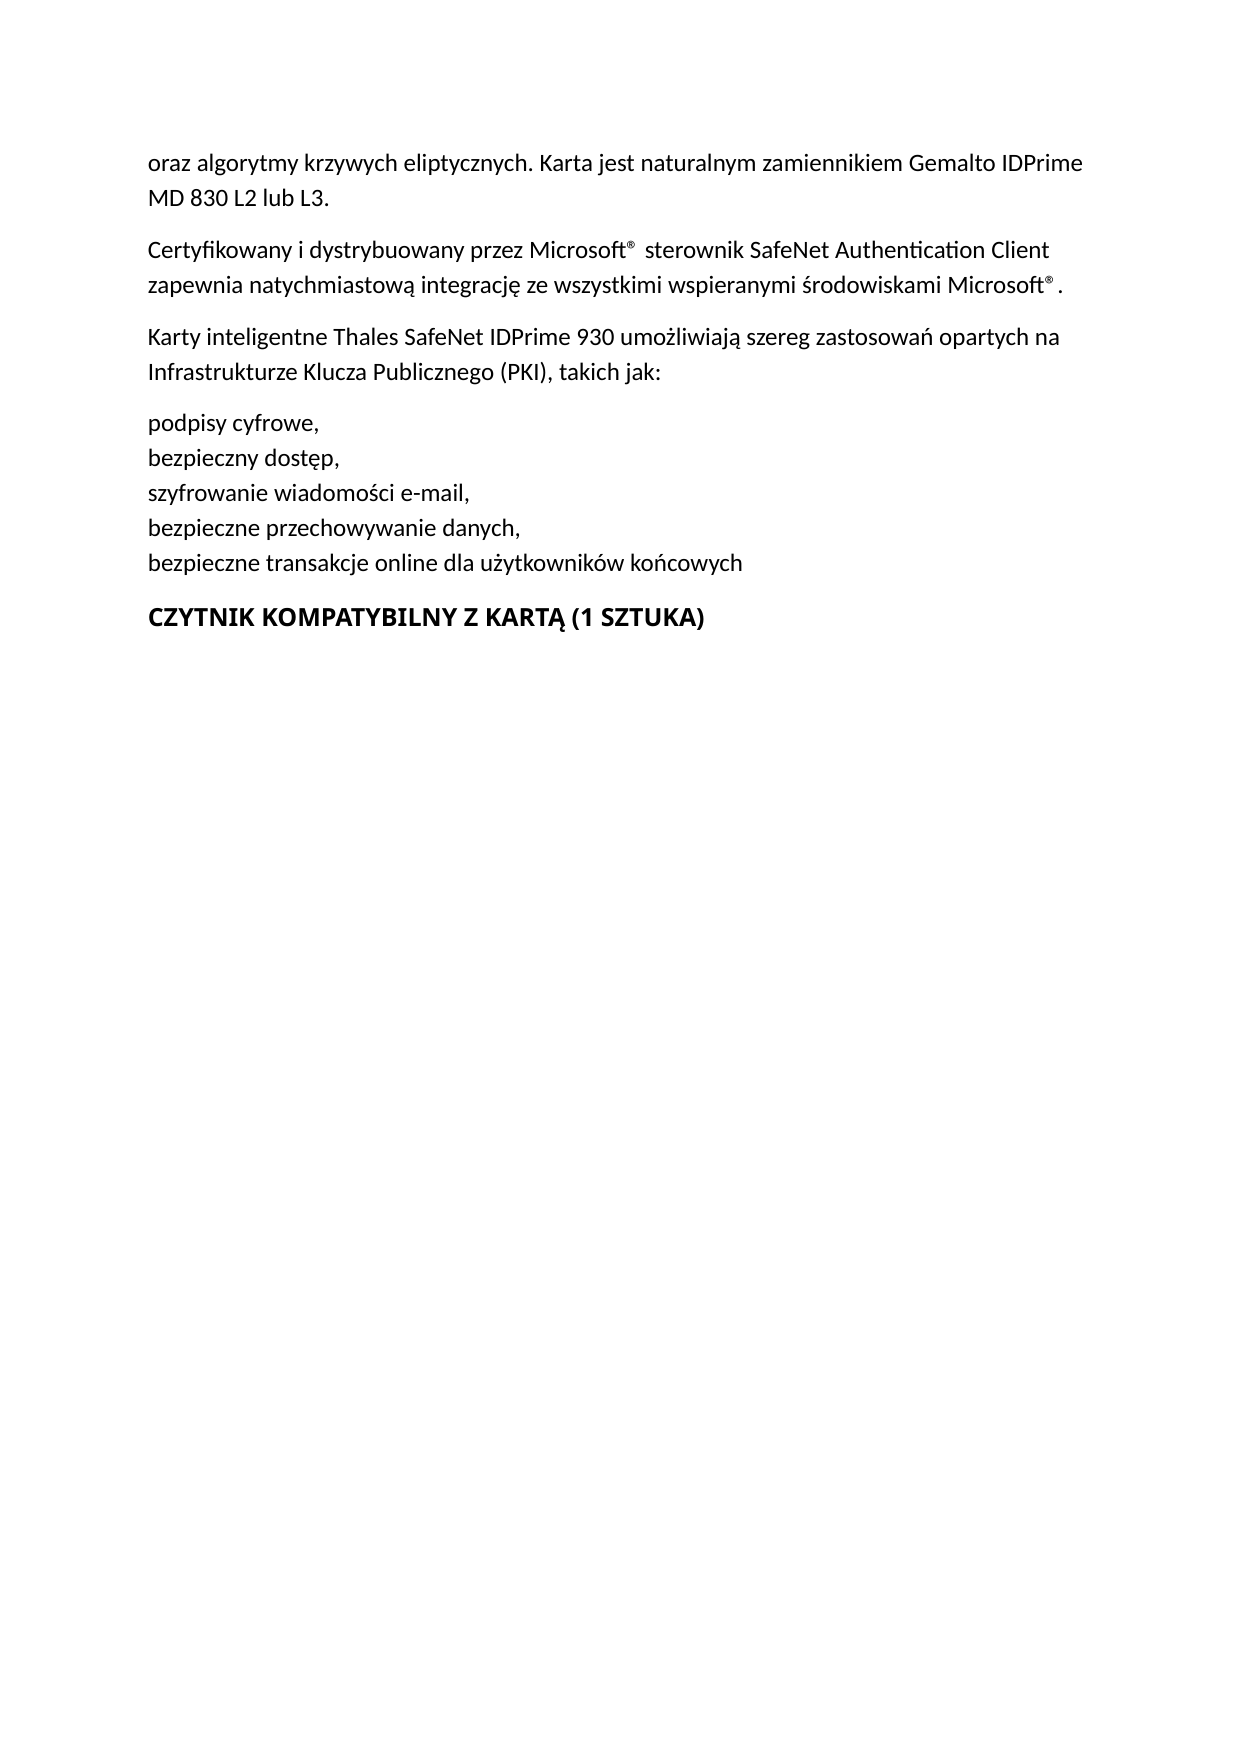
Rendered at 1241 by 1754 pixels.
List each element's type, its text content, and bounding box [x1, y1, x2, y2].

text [148, 148, 1093, 213]
text Karty inteligentne Thales SafeNet IDPrime 930 umożliwiają szereg zastosowań opartych na Infrastrukturze Klucza Publicznego (PKI), takich jak: [148, 321, 1093, 386]
text podpisy cyfrowe, bezpieczny dostęp, szyfrowanie wiadomości e-mail, bezpieczne przechowywanie danych, bezpieczne transakcje online dla użytkowników końcowych [148, 408, 1093, 578]
text CZYTNIK KOMPATYBILNY Z KARTĄ (1 SZTUKA) [148, 599, 1093, 633]
text Certyfikowany i dystrybuowany przez Microsoft® sterownik SafeNet Authentication Client zapewnia natychmiastową integrację ze wszystkimi wspieranymi środowiskami Microsoft®. [148, 234, 1093, 300]
